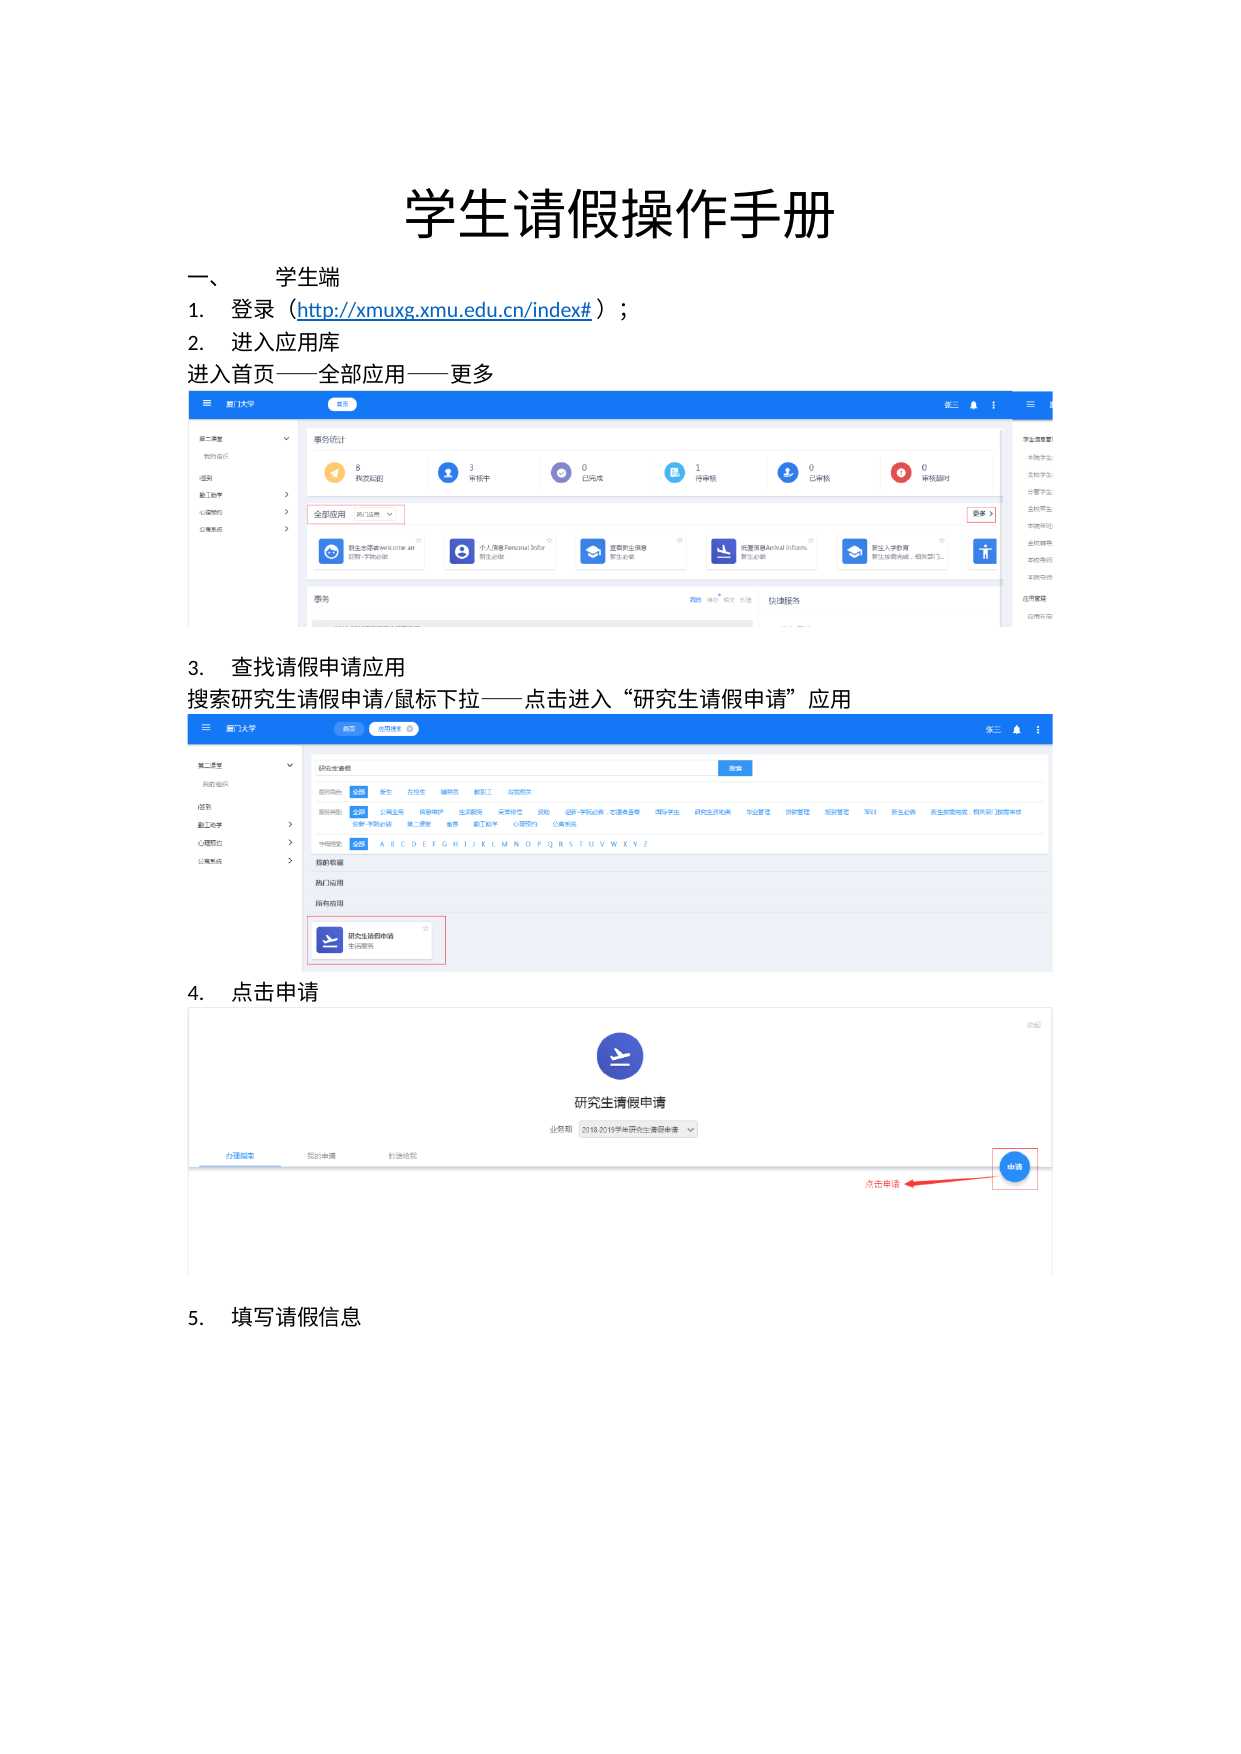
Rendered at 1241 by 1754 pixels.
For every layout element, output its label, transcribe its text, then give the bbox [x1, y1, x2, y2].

list 进入应用库 [187, 324, 1053, 357]
text 进入首页——全部应用——更多 [187, 357, 1053, 389]
list 登录（http://xmuxg.xmu.edu.cn/index# ）； [187, 292, 1053, 324]
picture [187, 389, 1053, 627]
picture [187, 714, 1053, 972]
text 搜索研究生请假申请/鼠标下拉——点击进入“研究生请假申请”应用 [187, 682, 1053, 714]
list 查找请假申请应用 [187, 649, 1053, 682]
list 点击申请 [187, 974, 1053, 1007]
picture [187, 1007, 1053, 1274]
list 填写请假信息 [187, 1299, 1053, 1332]
list 学生端 [187, 259, 1053, 292]
text 学生请假操作手册 [187, 162, 1053, 259]
